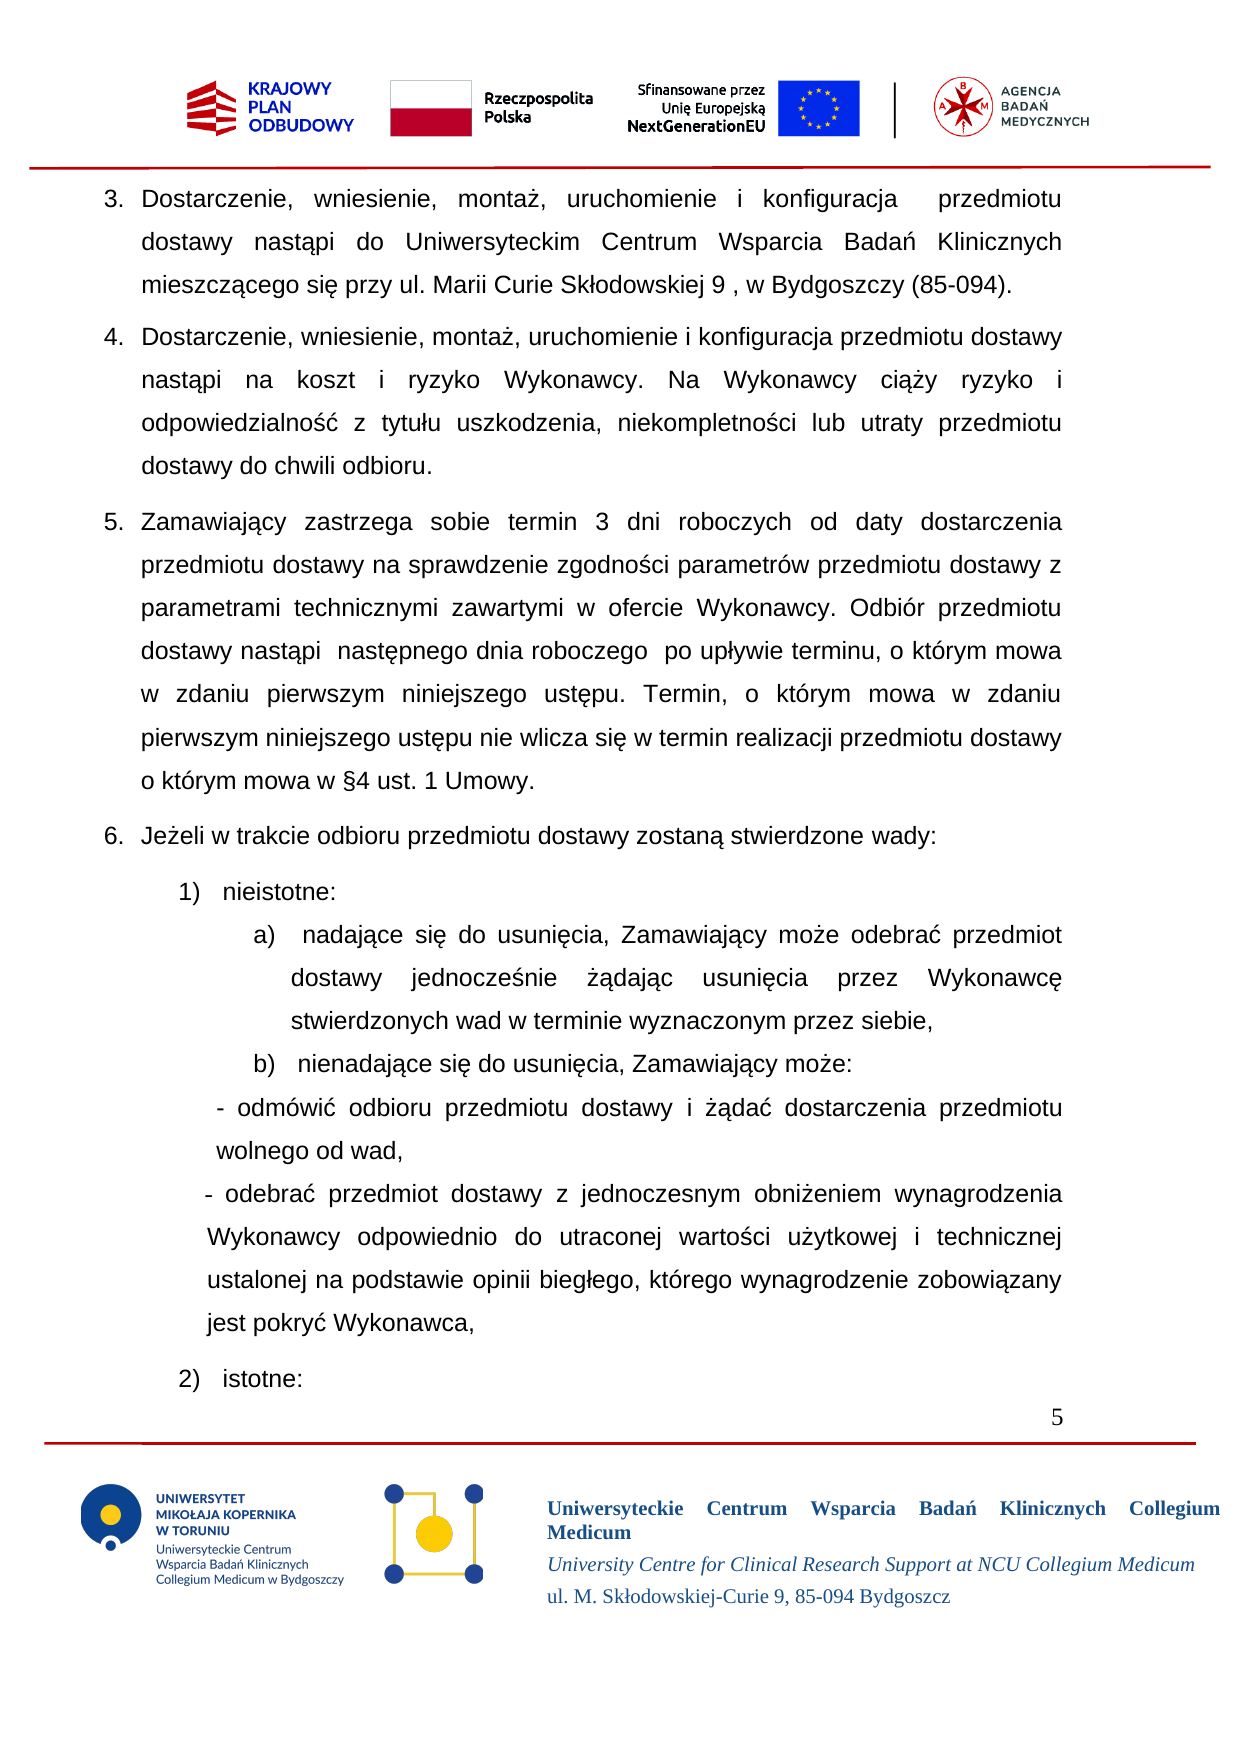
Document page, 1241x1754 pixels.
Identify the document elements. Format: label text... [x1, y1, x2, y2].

list Dostarczenie, wniesienie, montaż, uruchomienie i konfiguracja przedmiotu dostawy nastąpi na koszt i ryzyko Wykonawcy. Na Wykonawcy ciąży ryzyko i odpowiedzialność z tytułu uszkodzenia, niekompletności lub utraty przedmiotu dostawy do chwili odbioru. [103, 322, 1063, 480]
picture [167, 53, 1134, 164]
list Zamawiający zastrzega sobie termin 3 dni roboczych od daty dostarczenia przedmiotu dostawy na sprawdzenie zgodności parametrów przedmiotu dostawy z parametrami technicznymi zawartymi w ofercie Wykonawcy. Odbiór przedmiotu dostawy nastąpi następnego dnia roboczego po upływie terminu, o którym mowa w zdaniu pierwszym niniejszego ustępu. Termin, o którym mowa w zdaniu pierwszym niniejszego ustępu nie wlicza się w termin realizacji przedmiotu dostawy o którym mowa w §4 ust. 1 Umowy. [103, 507, 1063, 794]
list nienadające się do usunięcia, Zamawiający może: [253, 1049, 1063, 1078]
list nadające się do usunięcia, Zamawiający może odebrać przedmiot dostawy jednocześnie żądając usunięcia przez Wykonawcę stwierdzonych wad w terminie wyznaczonym przez siebie, [253, 920, 1063, 1035]
list istotne: [178, 1364, 1063, 1393]
list nieistotne: [178, 877, 1063, 906]
text - odebrać przedmiot dostawy z jednoczesnym obniżeniem wynagrodzenia Wykonawcy odpowiednio do utraconej wartości użytkowej i technicznej ustalonej na podstawie opinii biegłego, którego wynagrodzenie zobowiązany jest pokryć Wykonawca, [192, 1179, 1063, 1337]
list Dostarczenie, wniesienie, montaż, uruchomienie i konfiguracja przedmiotu dostawy nastąpi do Uniwersyteckim Centrum Wsparcia Badań Klinicznych mieszczącego się przy ul. Marii Curie Skłodowskiej 9 , w Bydgoszczy (85-094). [103, 184, 1063, 299]
list - odmówić odbioru przedmiotu dostawy i żądać dostarczenia przedmiotu wolnego od wad, [216, 1093, 1063, 1164]
picture [81, 1484, 483, 1587]
list Jeżeli w trakcie odbioru przedmiotu dostawy zostaną stwierdzone wady: [103, 821, 1063, 850]
